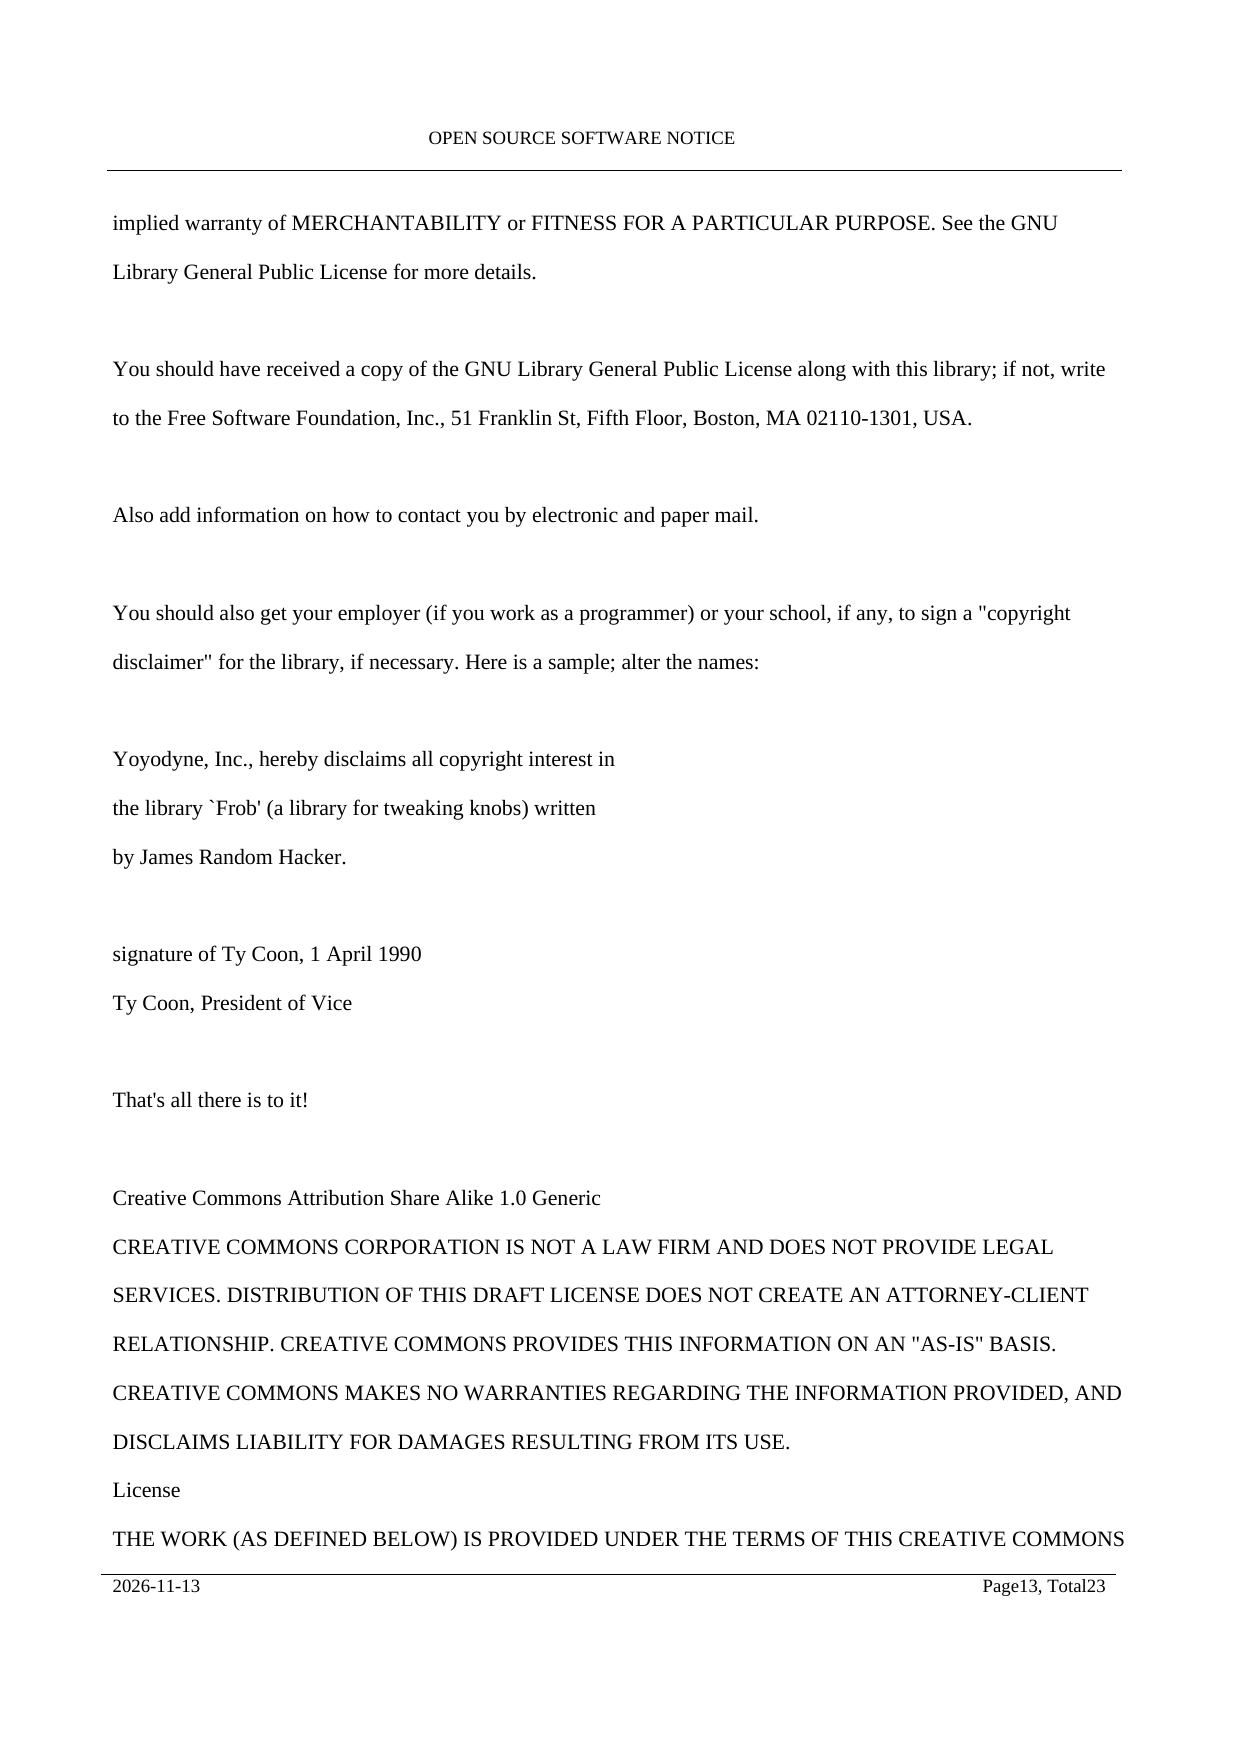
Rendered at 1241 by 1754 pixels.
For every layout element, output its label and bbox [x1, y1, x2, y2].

text [112, 206, 1128, 1555]
